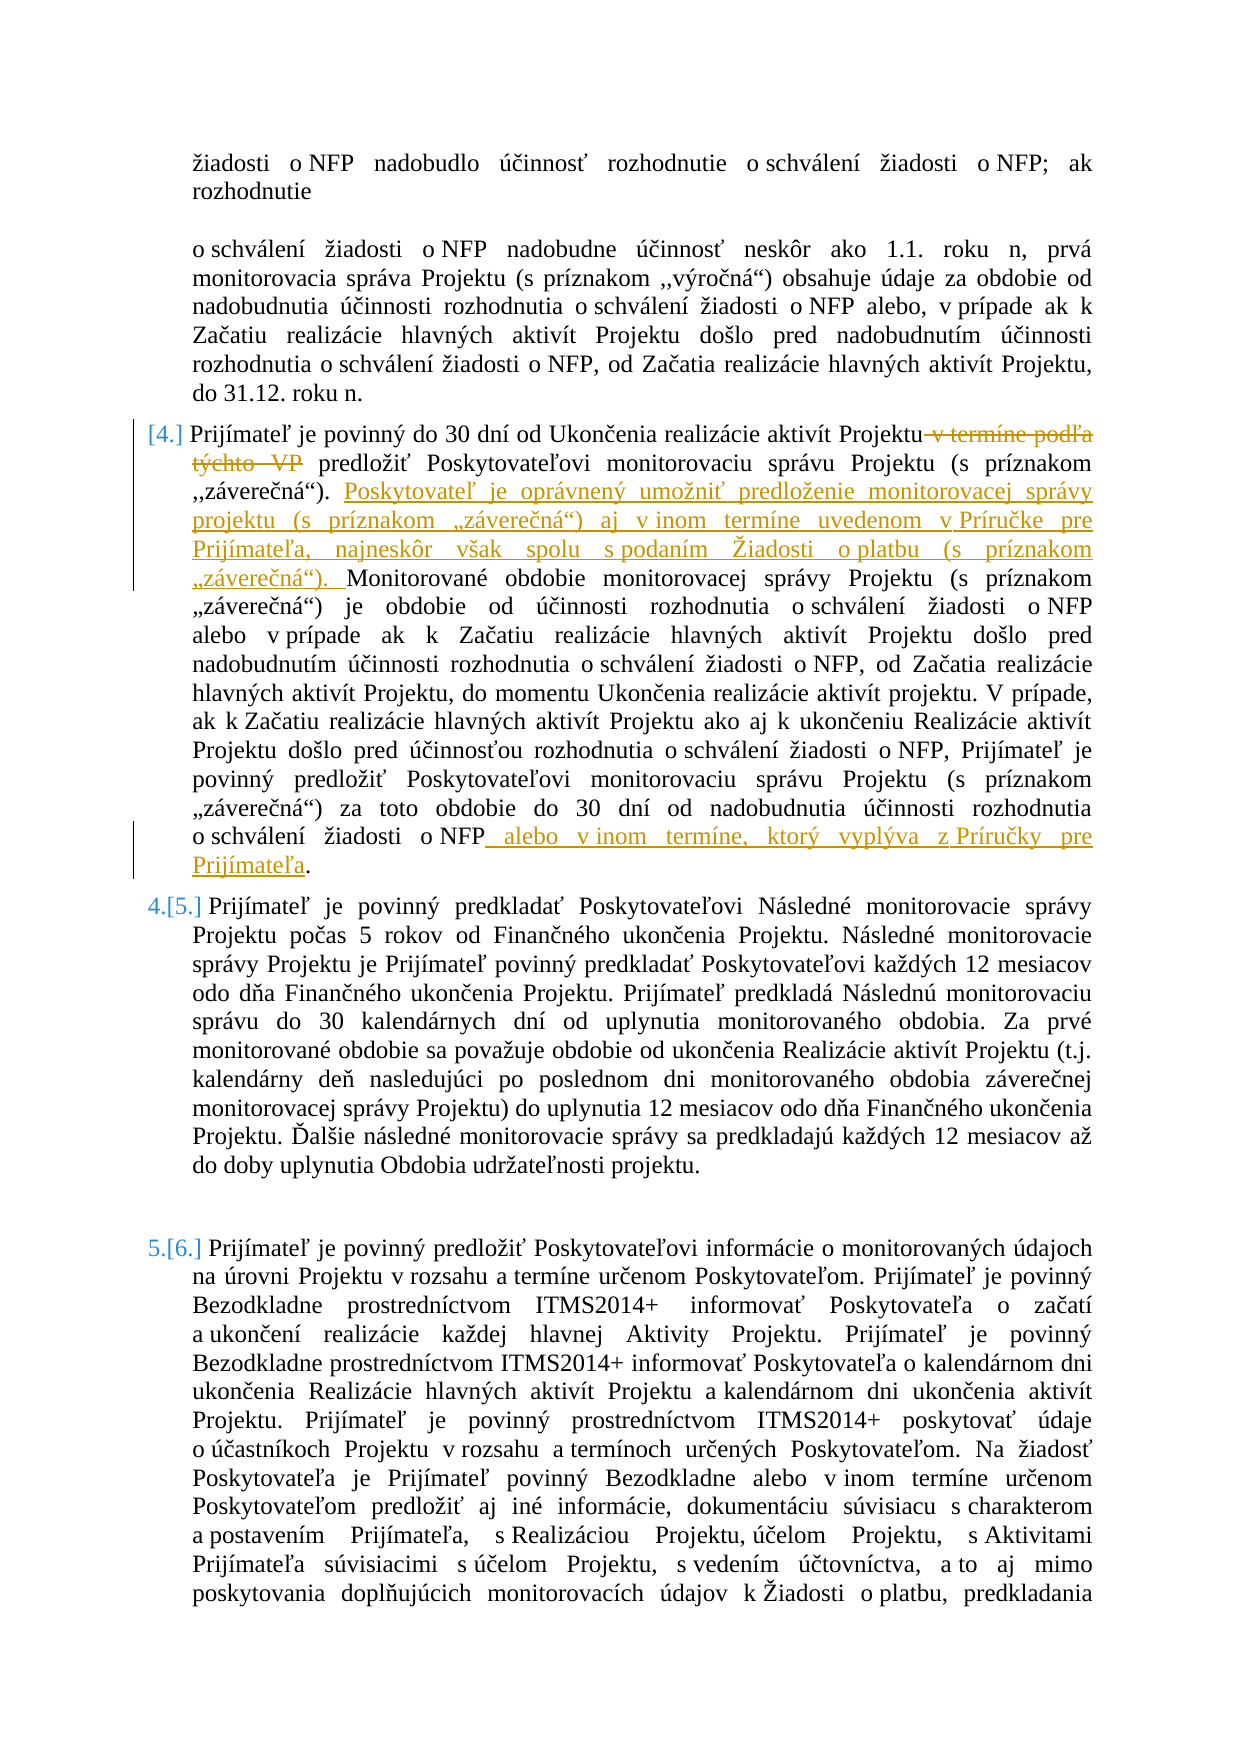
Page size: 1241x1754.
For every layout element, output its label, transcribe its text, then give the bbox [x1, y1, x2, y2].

list Prijímateľ je povinný predkladať Poskytovateľovi Následné monitorovacie správy Projektu počas 5 rokov od Finančného ukončenia Projektu. Následné monitorovacie správy Projektu je Prijímateľ povinný predkladať Poskytovateľovi každých 12 mesiacov odo dňa Finančného ukončenia Projektu. Prijímateľ predkladá Následnú monitorovaciu správu do 30 kalendárnych dní od uplynutia monitorovaného obdobia. Za prvé monitorované obdobie sa považuje obdobie od ukončenia Realizácie aktivít Projektu (t.j. kalendárny deň nasledujúci po poslednom dni monitorovaného obdobia záverečnej monitorovacej správy Projektu) do uplynutia 12 mesiacov odo dňa Finančného ukončenia Projektu. Ďalšie následné monitorovacie správy sa predkladajú každých 12 mesiacov až do doby uplynutia Obdobia udržateľnosti projektu. [148, 891, 1093, 1179]
list Prijímateľ je povinný do 30 dní od Ukončenia realizácie aktivít Projektu predložiť Poskytovateľovi monitorovaciu správu Projektu (s príznakom ,,záverečná“). Monitorované obdobie monitorovacej správy Projektu (s príznakom „záverečná“) je obdobie od účinnosti rozhodnutia o schválení žiadosti o NFP alebo v prípade ak k Začatiu realizácie hlavných aktivít Projektu došlo pred nadobudnutím účinnosti rozhodnutia o schválení žiadosti o NFP, od Začatia realizácie hlavných aktivít Projektu, do momentu Ukončenia realizácie aktivít projektu. V prípade, ak k Začatiu realizácie hlavných aktivít Projektu ako aj k ukončeniu Realizácie aktivít Projektu došlo pred účinnosťou rozhodnutia o schválení žiadosti o NFP, Prijímateľ je povinný predložiť Poskytovateľovi monitorovaciu správu Projektu (s príznakom „záverečná“) za toto obdobie do 30 dní od nadobudnutia účinnosti rozhodnutia o schválení žiadosti o NFP. [148, 419, 1093, 879]
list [148, 1233, 1093, 1606]
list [148, 148, 1093, 406]
